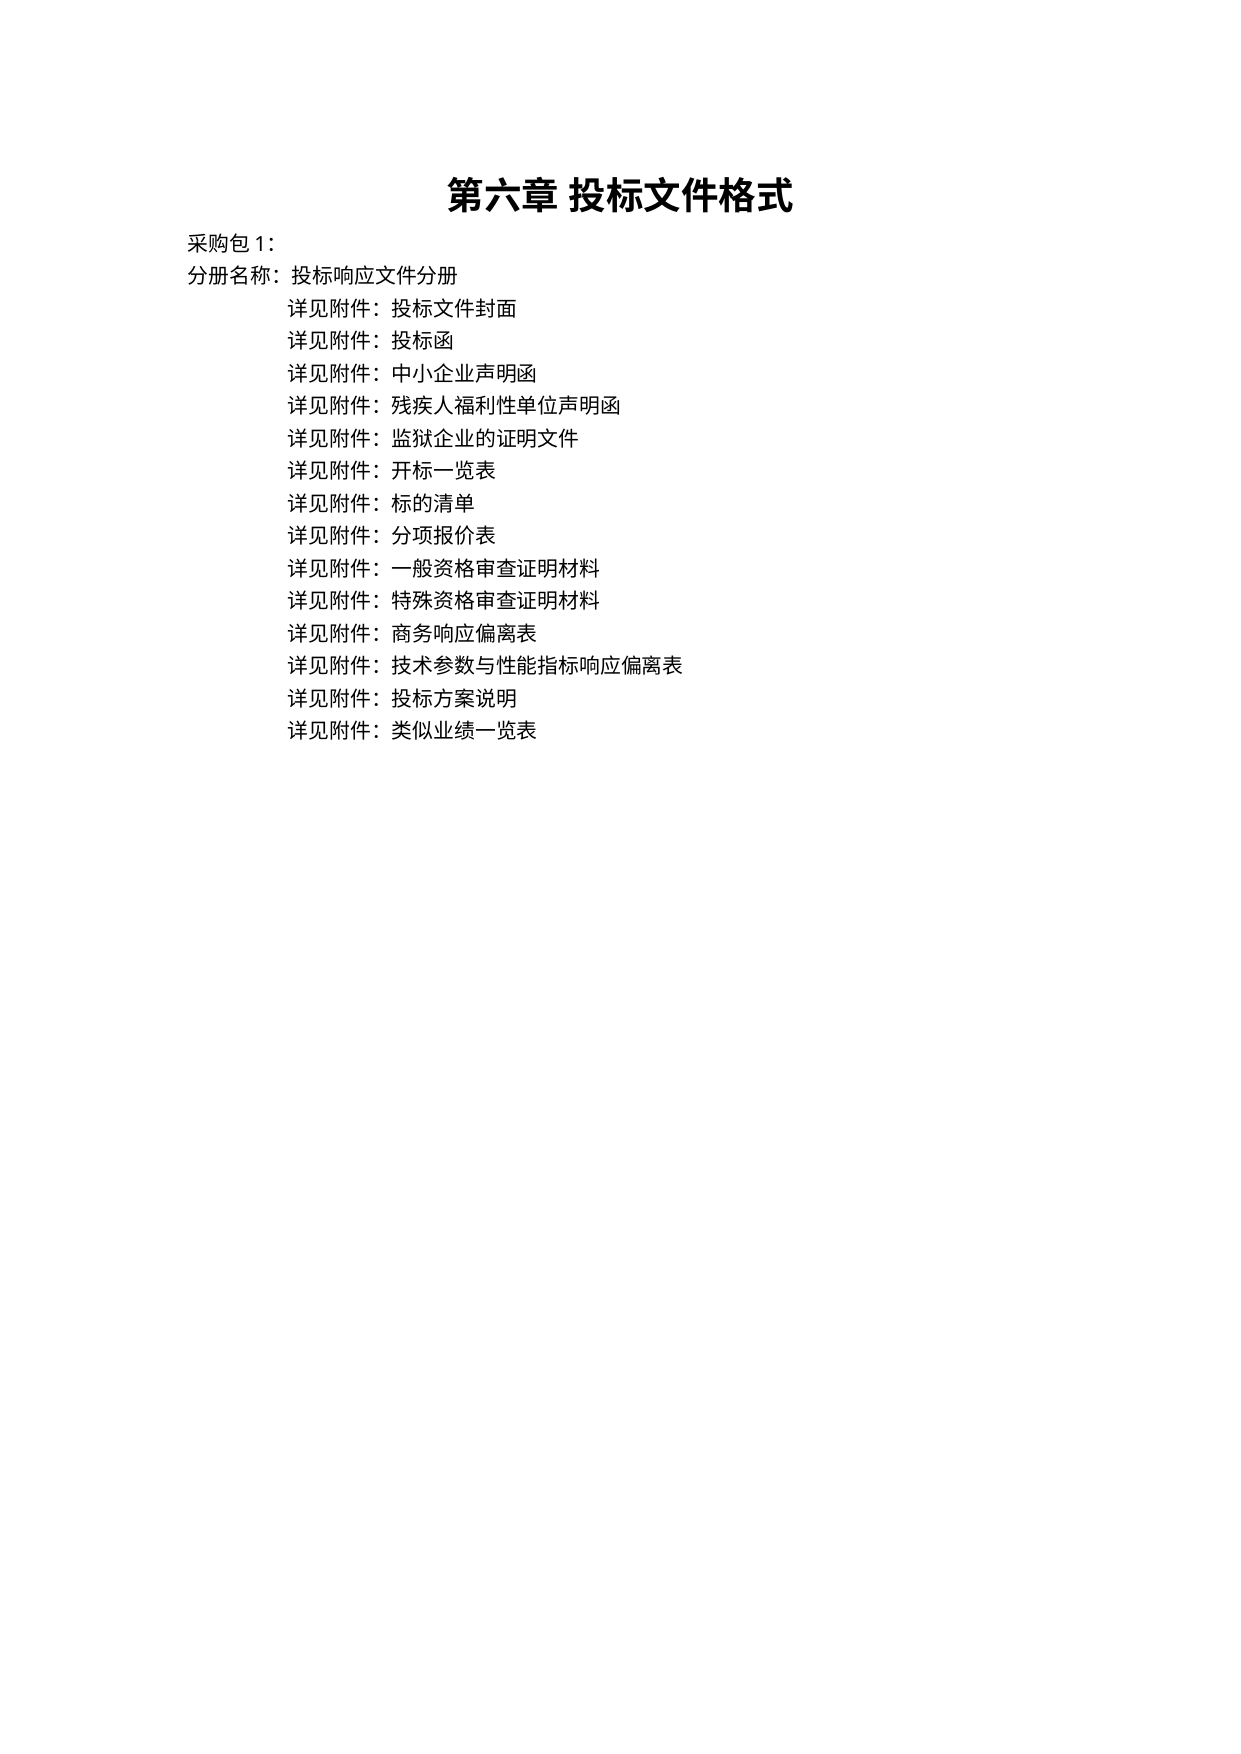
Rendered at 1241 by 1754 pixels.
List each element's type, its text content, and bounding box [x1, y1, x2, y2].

text 详见附件：残疾人福利性单位声明函 [187, 389, 1053, 422]
text 详见附件：商务响应偏离表 [187, 617, 1053, 649]
text 第六章 投标文件格式 [187, 162, 1053, 227]
text 详见附件：开标一览表 [187, 454, 1053, 487]
text 详见附件：投标方案说明 [187, 682, 1053, 714]
text 详见附件：类似业绩一览表 [187, 714, 1053, 747]
text 详见附件：特殊资格审查证明材料 [187, 584, 1053, 617]
text 详见附件：标的清单 [187, 487, 1053, 519]
text 详见附件：监狱企业的证明文件 [187, 422, 1053, 454]
text 详见附件：中小企业声明函 [187, 357, 1053, 389]
text 详见附件：分项报价表 [187, 519, 1053, 552]
text 详见附件：投标函 [187, 324, 1053, 357]
text 分册名称：投标响应文件分册 [187, 259, 1053, 292]
text 详见附件：一般资格审查证明材料 [187, 552, 1053, 584]
text 详见附件：投标文件封面 [187, 292, 1053, 324]
text 采购包1： [187, 227, 1053, 259]
text 详见附件：技术参数与性能指标响应偏离表 [187, 649, 1053, 682]
